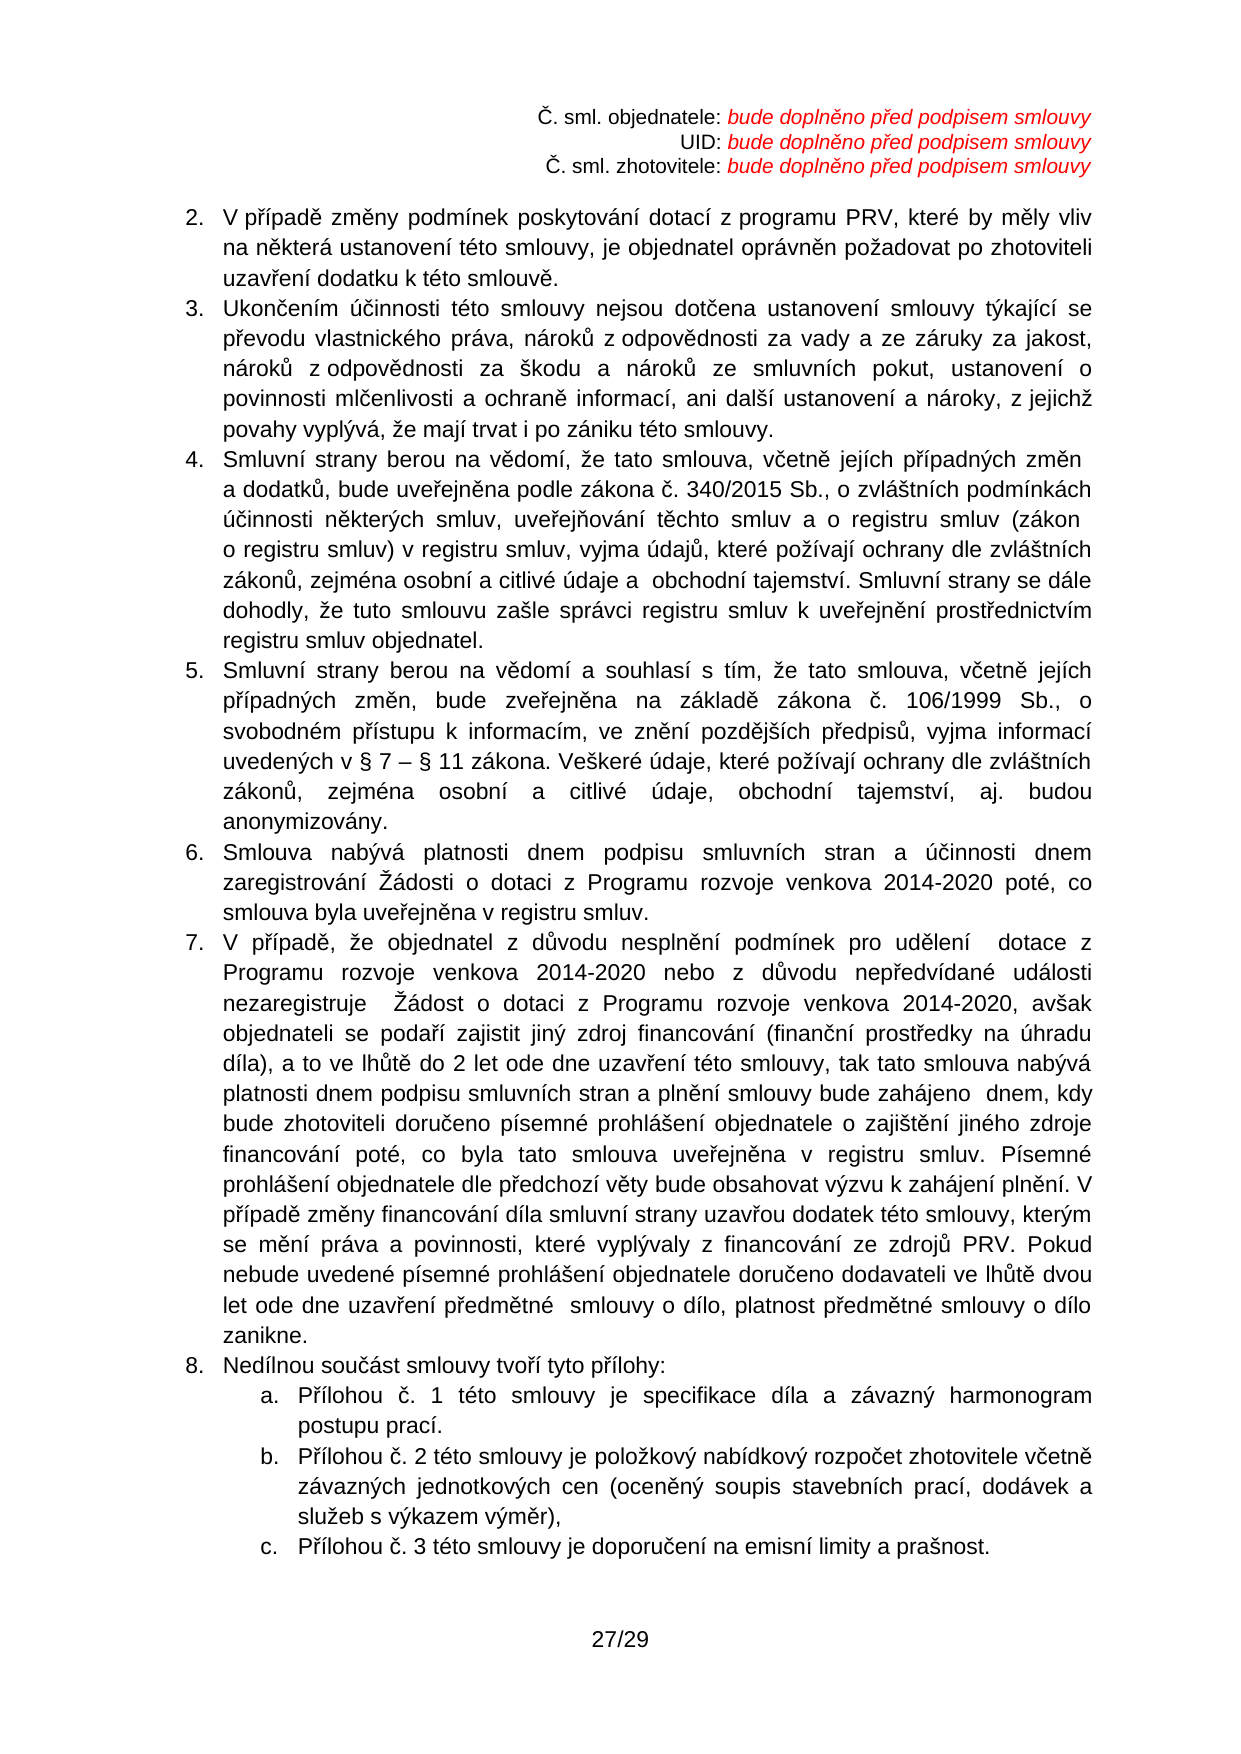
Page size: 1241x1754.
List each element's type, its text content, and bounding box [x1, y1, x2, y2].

list Smluvní strany berou na vědomí a souhlasí s tím, že tato smlouva, včetně jejích případných změn, bude zveřejněna na základě zákona č. 106/1999 Sb., o svobodném přístupu k informacím, ve znění pozdějších předpisů, vyjma informací uvedených v § 7 – § 11 zákona. Veškeré údaje, které požívají ochrany dle zvláštních zákonů, zejména osobní a citlivé údaje, obchodní tajemství, aj. budou anonymizovány. [185, 657, 1093, 834]
list Nedílnou součást smlouvy tvoří tyto přílohy: [185, 1352, 1093, 1378]
list Přílohou č. 2 této smlouvy je položkový nabídkový rozpočet zhotovitele včetně závazných jednotkových cen (oceněný soupis stavebních prací, dodávek a služeb s výkazem výměr), [260, 1443, 1093, 1529]
list Smlouva nabývá platnosti dnem podpisu smluvních stran a účinnosti dnem zaregistrování Žádosti o dotaci z Programu rozvoje venkova 2014-2020 poté, co smlouva byla uveřejněna v registru smluv. [185, 838, 1093, 925]
list Přílohou č. 1 této smlouvy je specifikace díla a závazný harmonogram postupu prací. [260, 1382, 1093, 1439]
list Ukončením účinnosti této smlouvy nejsou dotčena ustanovení smlouvy týkající se převodu vlastnického práva, nároků z odpovědnosti za vady a ze záruky za jakost, nároků z odpovědnosti za škodu a nároků ze smluvních pokut, ustanovení o povinnosti mlčenlivosti a ochraně informací, ani další ustanovení a nároky, z jejichž povahy vyplývá, že mají trvat i po zániku této smlouvy. [185, 295, 1093, 442]
list Smluvní strany berou na vědomí, že tato smlouva, včetně jejích případných změn a dodatků, bude uveřejněna podle zákona č. 340/2015 Sb., o zvláštních podmínkách účinnosti některých smluv, uveřejňování těchto smluv a o registru smluv (zákon o registru smluv) v registru smluv, vyjma údajů, které požívají ochrany dle zvláštních zákonů, zejména osobní a citlivé údaje a obchodní tajemství. Smluvní strany se dále dohodly, že tuto smlouvu zašle správci registru smluv k uveřejnění prostřednictvím registru smluv objednatel. [185, 446, 1093, 653]
list V případě, že objednatel z důvodu nesplnění podmínek pro udělení dotace z Programu rozvoje venkova 2014-2020 nebo z důvodu nepředvídané události nezaregistruje Žádost o dotaci z Programu rozvoje venkova 2014-2020, avšak objednateli se podaří zajistit jiný zdroj financování (finanční prostředky na úhradu díla), a to ve lhůtě do 2 let ode dne uzavření této smlouvy, tak tato smlouva nabývá platnosti dnem podpisu smluvních stran a plnění smlouvy bude zahájeno dnem, kdy bude zhotoviteli doručeno písemné prohlášení objednatele o zajištění jiného zdroje financování poté, co byla tato smlouva uveřejněna v registru smluv. Písemné prohlášení objednatele dle předchozí věty bude obsahovat výzvu k zahájení plnění. V případě změny financování díla smluvní strany uzavřou dodatek této smlouvy, kterým se mění práva a povinnosti, které vyplývaly z financování ze zdrojů PRV. Pokud nebude uvedené písemné prohlášení objednatele doručeno dodavateli ve lhůtě dvou let ode dne uzavření předmětné smlouvy o dílo, platnost předmětné smlouvy o dílo zanikne. [185, 929, 1093, 1348]
list Přílohou č. 3 této smlouvy je doporučení na emisní limity a prašnost. [260, 1533, 1093, 1559]
list V případě změny podmínek poskytování dotací z programu PRV, které by měly vliv na některá ustanovení této smlouvy, je objednatel oprávněn požadovat po zhotoviteli uzavření dodatku k této smlouvě. [185, 204, 1093, 291]
